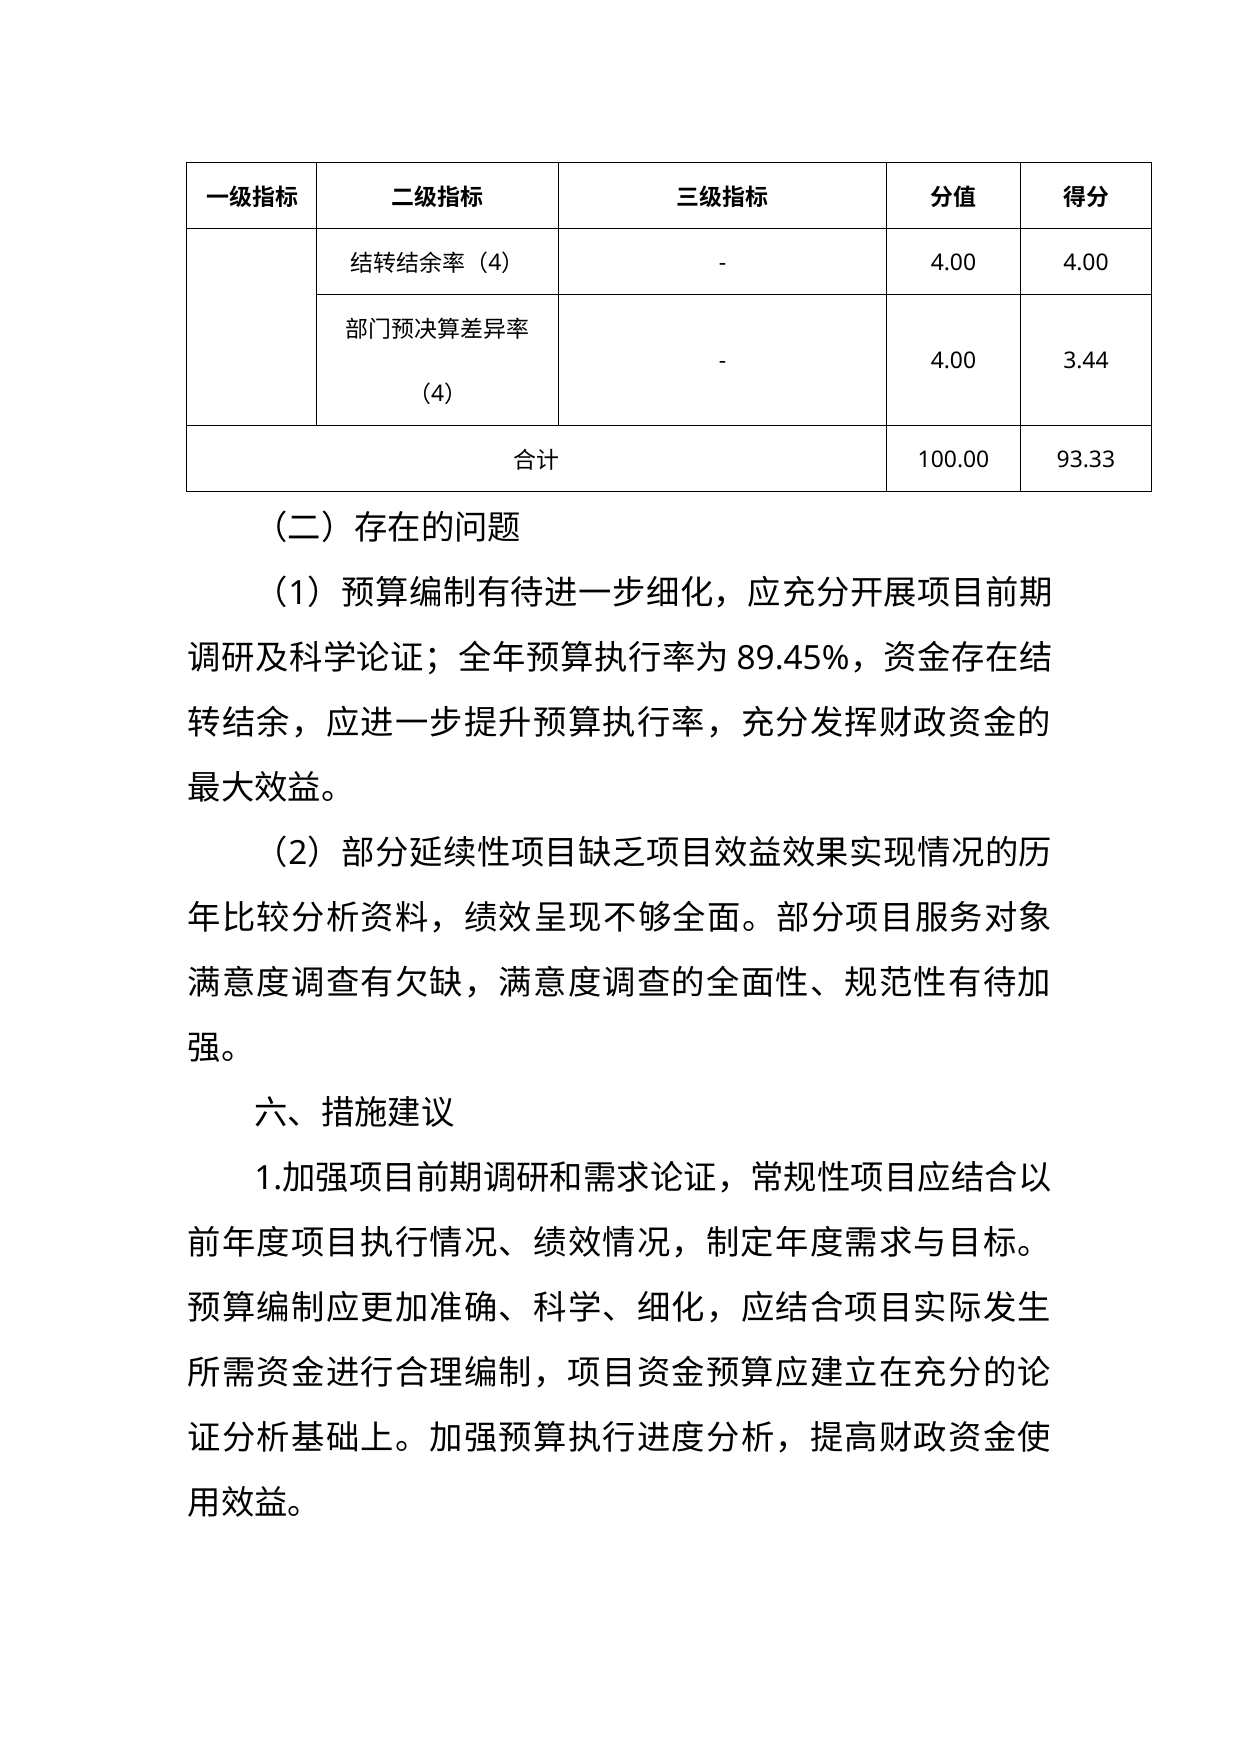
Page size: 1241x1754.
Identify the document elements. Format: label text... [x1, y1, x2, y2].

table_cell - [559, 295, 886, 425]
table_cell 93.33 [1021, 426, 1151, 491]
text 六、措施建议 [187, 1077, 1053, 1142]
table_cell 部门预决算差异率（4） [317, 295, 558, 425]
table_cell 4.00 [1021, 229, 1151, 294]
table_cell 4.00 [887, 295, 1020, 425]
table_cell 结转结余率（4） [317, 229, 558, 294]
text （二）存在的问题 [187, 492, 1053, 557]
table_cell - [559, 229, 886, 294]
table_header 分值 [887, 163, 1020, 228]
table_cell 100.00 [887, 426, 1020, 491]
table_header 二级指标 [317, 163, 558, 228]
table_cell 合计 [187, 426, 886, 491]
text （1）预算编制有待进一步细化，应充分开展项目前期调研及科学论证；全年预算执行率为89.45%，资金存在结转结余，应进一步提升预算执行率，充分发挥财政资金的最大效益。 [187, 557, 1053, 817]
table_header 一级指标 [187, 163, 316, 228]
text （2）部分延续性项目缺乏项目效益效果实现情况的历年比较分析资料，绩效呈现不够全面。部分项目服务对象满意度调查有欠缺，满意度调查的全面性、规范性有待加强。 [187, 817, 1053, 1077]
table_cell 4.00 [887, 229, 1020, 294]
text 1.加强项目前期调研和需求论证，常规性项目应结合以前年度项目执行情况、绩效情况，制定年度需求与目标。预算编制应更加准确、科学、细化，应结合项目实际发生所需资金进行合理编制，项目资金预算应建立在充分的论证分析基础上。加强预算执行进度分析，提高财政资金使用效益。 [187, 1142, 1053, 1532]
table_header 得分 [1021, 163, 1151, 228]
table_header 三级指标 [559, 163, 886, 228]
table_cell 3.44 [1021, 295, 1151, 425]
